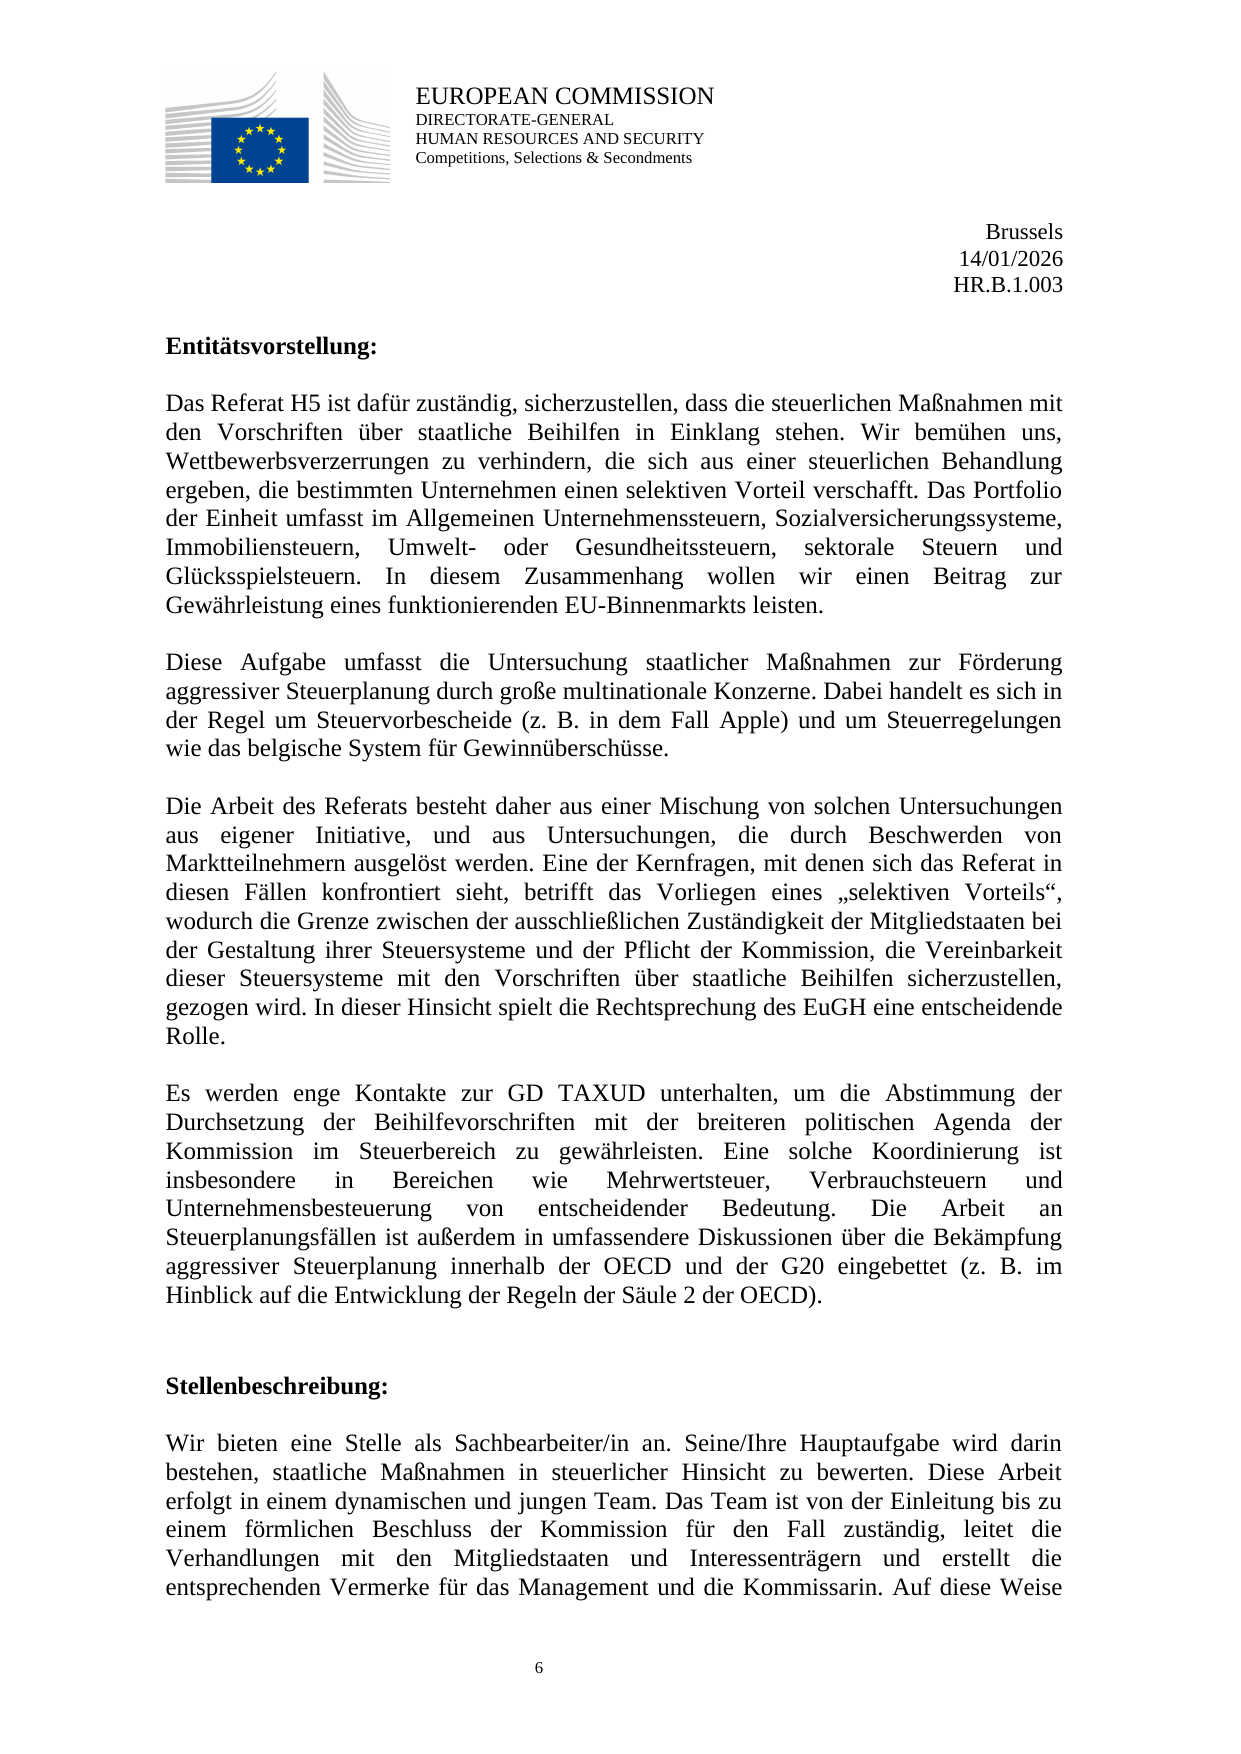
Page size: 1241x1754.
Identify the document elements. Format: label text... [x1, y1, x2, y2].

text HR.B.1.003 [165, 271, 1063, 297]
picture [165, 71, 391, 183]
text Brussels [165, 134, 1063, 245]
text Diese Aufgabe umfasst die Untersuchung staatlicher Maßnahmen zur Förderung aggressiver Steuerplanung durch große multinationale Konzerne. Dabei handelt es sich in der Regel um Steuervorbescheide (z. B. in dem Fall Apple) und um Steuerregelungen wie das belgische System für Gewinnüberschüsse. [165, 647, 1063, 762]
text Das Referat H5 ist dafür zuständig, sicherzustellen, dass die steuerlichen Maßnahmen mit den Vorschriften über staatliche Beihilfen in Einklang stehen. Wir bemühen uns, Wettbewerbsverzerrungen zu verhindern, die sich aus einer steuerlichen Behandlung ergeben, die bestimmten Unternehmen einen selektiven Vorteil verschafft. Das Portfolio der Einheit umfasst im Allgemeinen Unternehmenssteuern, Sozialversicherungssysteme, Immobiliensteuern, Umwelt- oder Gesundheitssteuern, sektorale Steuern und Glücksspielsteuern. In diesem Zusammenhang wollen wir einen Beitrag zur Gewährleistung eines funktionierenden EU-Binnenmarkts leisten. [165, 388, 1063, 618]
text Entitätsvorstellung: [165, 331, 1063, 360]
text 14/01/2026 [165, 245, 1063, 271]
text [165, 1428, 1063, 1601]
text Es werden enge Kontakte zur GD TAXUD unterhalten, um die Abstimmung der Durchsetzung der Beihilfevorschriften mit der breiteren politischen Agenda der Kommission im Steuerbereich zu gewährleisten. Eine solche Koordinierung ist insbesondere in Bereichen wie Mehrwertsteuer, Verbrauchsteuern und Unternehmensbesteuerung von entscheidender Bedeutung. Die Arbeit an Steuerplanungsfällen ist außerdem in umfassendere Diskussionen über die Bekämpfung aggressiver Steuerplanung innerhalb der OECD und der G20 eingebettet (z. B. im Hinblick auf die Entwicklung der Regeln der Säule 2 der OECD). [165, 1078, 1063, 1308]
text Stellenbeschreibung: [165, 1371, 1063, 1399]
text Die Arbeit des Referats besteht daher aus einer Mischung von solchen Untersuchungen aus eigener Initiative, und aus Untersuchungen, die durch Beschwerden von Marktteilnehmern ausgelöst werden. Eine der Kernfragen, mit denen sich das Referat in diesen Fällen konfrontiert sieht, betrifft das Vorliegen eines „selektiven Vorteils“, wodurch die Grenze zwischen der ausschließlichen Zuständigkeit der Mitgliedstaaten bei der Gestaltung ihrer Steuersysteme und der Pflicht der Kommission, die Vereinbarkeit dieser Steuersysteme mit den Vorschriften über staatliche Beihilfen sicherzustellen, gezogen wird. In dieser Hinsicht spielt die Rechtsprechung des EuGH eine entscheidende Rolle. [165, 791, 1063, 1050]
